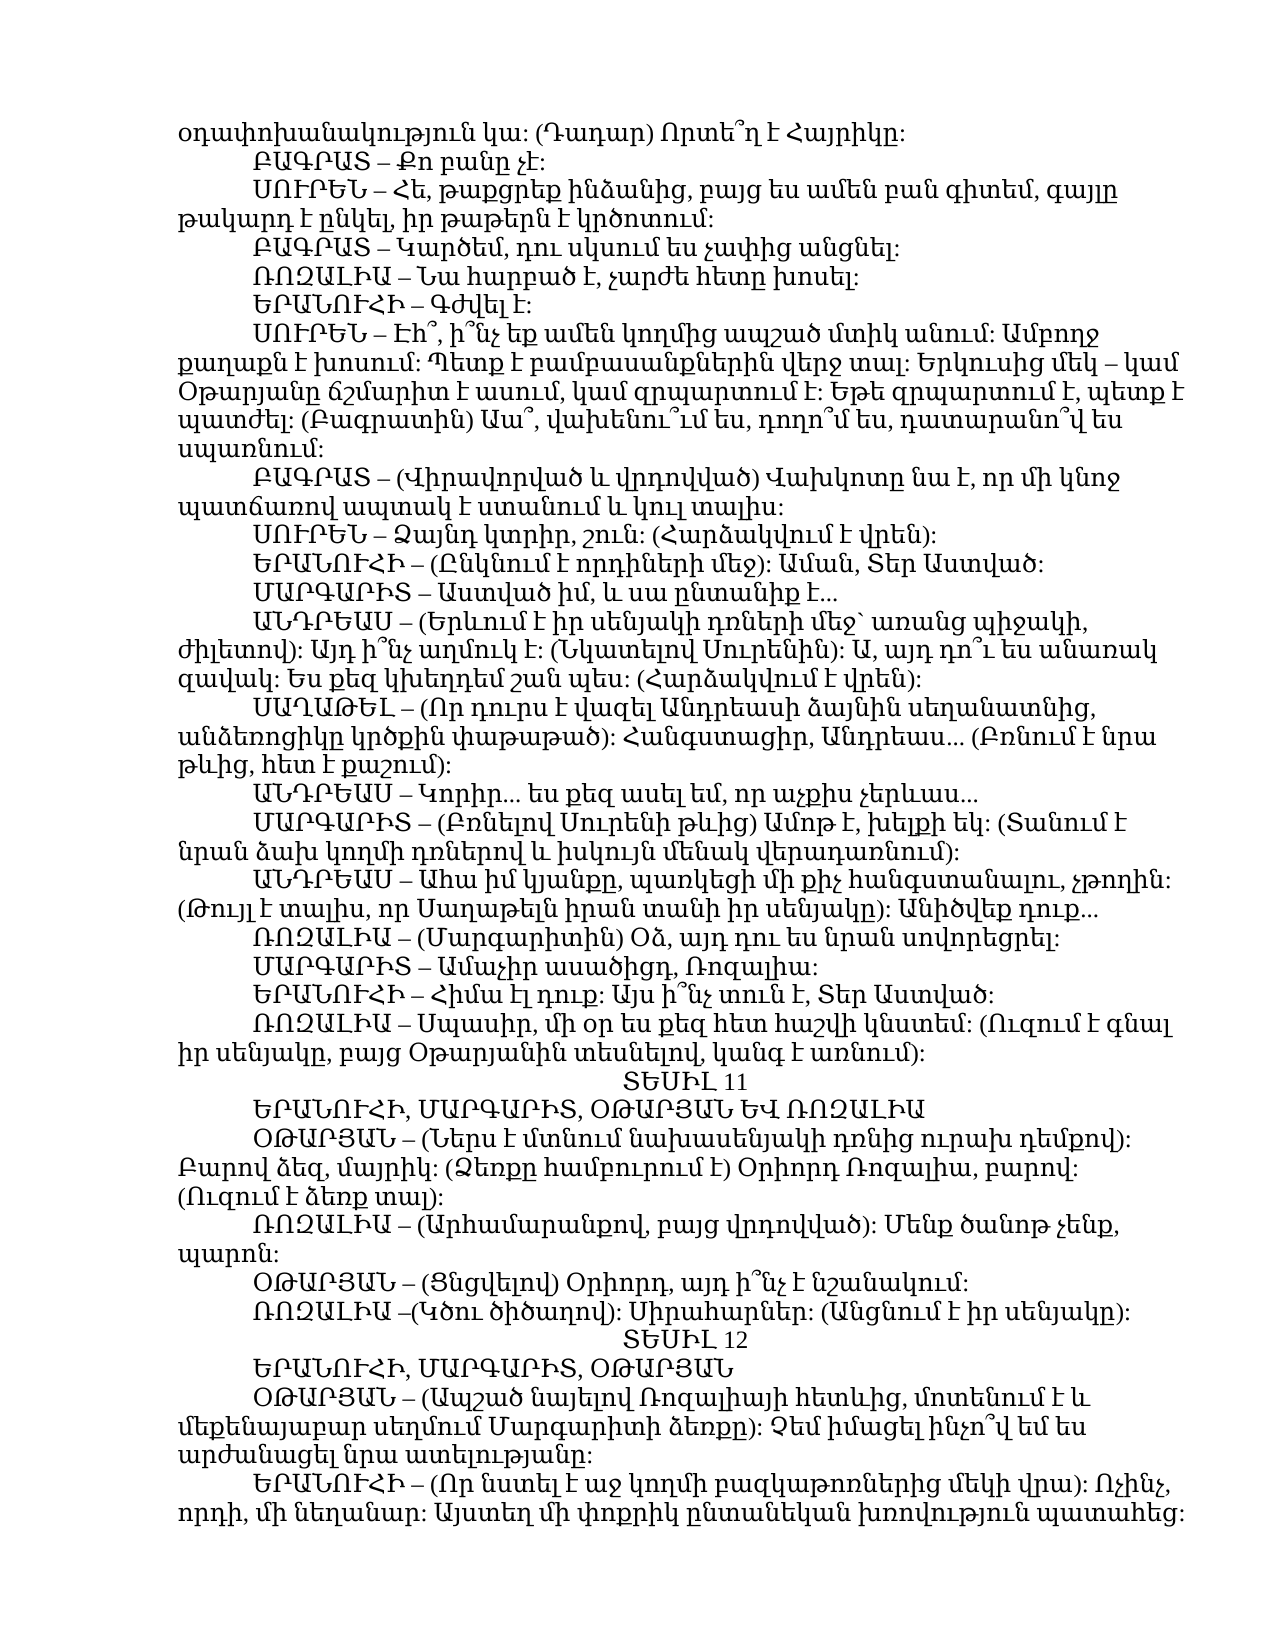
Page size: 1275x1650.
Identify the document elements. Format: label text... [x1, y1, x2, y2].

text ՕԹԱՐՅԱՆ – (Ցնցվելով) Օրիորդ, այդ ի՞նչ է նշանակում: [177, 1268, 1186, 1297]
text ԲԱԳՐԱՏ – Կարծեմ, դու սկսում ես չափից անցնել: [177, 233, 1186, 262]
text ՌՈԶԱԼԻԱ – Նա հարբած է, չարժե հետը խոսել: [177, 262, 1186, 291]
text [177, 118, 1186, 147]
text ՍՈՒՐԵՆ – Ձայնդ կտրիր, շուն: (Հարձակվում է վրեն): [177, 521, 1186, 549]
text ԱՆԴՐԵԱՍ – (Երևում է իր սենյակի դռների մեջ` առանց պիջակի, ժիլետով): Այդ ի՞նչ աղմուկ է: (Նկատելով Սուրենին): Ա, այդ դո՞ւ ես անառակ զավակ: Ես քեզ կխեղդեմ շան պես: (Հարձակվում է վրեն): [177, 607, 1186, 693]
text ՍՈՒՐԵՆ – Էհ՞, ի՞նչ եք ամեն կողմից ապշած մտիկ անում: Ամբողջ քաղաքն է խոսում: Պետք է բամբասանքներին վերջ տալ: Երկուսից մեկ – կամ Օթարյանը ճշմարիտ է ասում, կամ զրպարտում է: Եթե զրպարտում է, պետք է պատժել: (Բագրատին) Աա՞, վախենու՞ւմ ես, դողո՞մ ես, դատարանո՞վ ես սպառնում: [177, 319, 1186, 463]
text ՌՈԶԱԼԻԱ – (Արհամարանքով, բայց վրդովված): Մենք ծանոթ չենք, պարոն: [177, 1211, 1186, 1268]
text ԱՆԴՐԵԱՍ – Ահա իմ կյանքը, պառկեցի մի քիչ հանգստանալու, չթողին: (Թույլ է տալիս, որ Սաղաթելն իրան տանի իր սենյակը): Անիծվեք դուք... [177, 866, 1186, 923]
text ՏԵՍԻԼ 12 [177, 1326, 1186, 1354]
text ՌՈԶԱԼԻԱ – Սպասիր, մի օր ես քեզ հետ հաշվի կնստեմ: (Ուզում է գնալ իր սենյակը, բայց Օթարյանին տեսնելով, կանգ է առնում): [177, 1009, 1186, 1067]
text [177, 1469, 1186, 1527]
text ՏԵՍԻԼ 11 [177, 1067, 1186, 1096]
text ՌՈԶԱԼԻԱ – (Մարգարիտին) Օձ, այդ դու ես նրան սովորեցրել: [177, 923, 1186, 952]
text ԵՐԱՆՈՒՀԻ – (Ընկնում է որդիների մեջ): Աման, Տեր Աստված: [177, 549, 1186, 578]
text ԵՐԱՆՈՒՀԻ – Գժվել է: [177, 291, 1186, 319]
text ՍԱՂԱԹԵԼ – (Որ դուրս է վազել Անդրեասի ձայնին սեղանատնից, անձեռոցիկը կրծքին փաթաթած): Հանգստացիր, Անդրեաս... (Բռնում է նրա թևից, հետ է քաշում): [177, 693, 1186, 779]
text ՕԹԱՐՅԱՆ – (Ներս է մտնում նախասենյակի դռնից ուրախ դեմքով): Բարով ձեզ, մայրիկ: (Ձեռքը համբուրում է) Օրիորդ Ռոզալիա, բարով: (Ուզում է ձեռք տալ): [177, 1124, 1186, 1211]
text ՕԹԱՐՅԱՆ – (Ապշած նայելով Ռոզալիայի հետևից, մոտենում է և մեքենայաբար սեղմում Մարգարիտի ձեռքը): Չեմ իմացել ինչո՞վ եմ ես արժանացել նրա ատելությանը: [177, 1383, 1186, 1469]
text ԵՐԱՆՈՒՀԻ – Հիմա էլ դուք: Այս ի՞նչ տուն է, Տեր Աստված: [177, 981, 1186, 1009]
text ՍՈՒՐԵՆ – Հե, թաքցրեք ինձանից, բայց ես ամեն բան գիտեմ, գայլը թակարդ է ընկել, իր թաթերն է կրծոտում: [177, 176, 1186, 233]
text ԲԱԳՐԱՏ – Քո բանը չէ: [177, 147, 1186, 176]
text ԵՐԱՆՈՒՀԻ, ՄԱՐԳԱՐԻՏ, ՕԹԱՐՅԱՆ [177, 1354, 1186, 1383]
text ԱՆԴՐԵԱՍ – Կորիր... ես քեզ ասել եմ, որ աչքիս չերևաս... [177, 779, 1186, 808]
text ՄԱՐԳԱՐԻՏ – (Բռնելով Սուրենի թևից) Ամոթ է, խելքի եկ: (Տանում է նրան ձախ կողմի դռներով և իսկույն մենակ վերադառնում): [177, 808, 1186, 866]
text ՄԱՐԳԱՐԻՏ – Աստված իմ, և սա ընտանիք է... [177, 578, 1186, 607]
text ՄԱՐԳԱՐԻՏ – Ամաչիր ասածիցդ, Ռոզալիա: [177, 952, 1186, 981]
text ԲԱԳՐԱՏ – (Վիրավորված և վրդովված) Վախկոտը նա է, որ մի կնոջ պատճառով ապտակ է ստանում և կուլ տալիս: [177, 463, 1186, 521]
text ԵՐԱՆՈՒՀԻ, ՄԱՐԳԱՐԻՏ, ՕԹԱՐՅԱՆ ԵՎ ՌՈԶԱԼԻԱ [177, 1096, 1186, 1124]
text ՌՈԶԱԼԻԱ –(Կծու ծիծաղով): Սիրահարներ: (Անցնում է իր սենյակը): [177, 1297, 1186, 1326]
